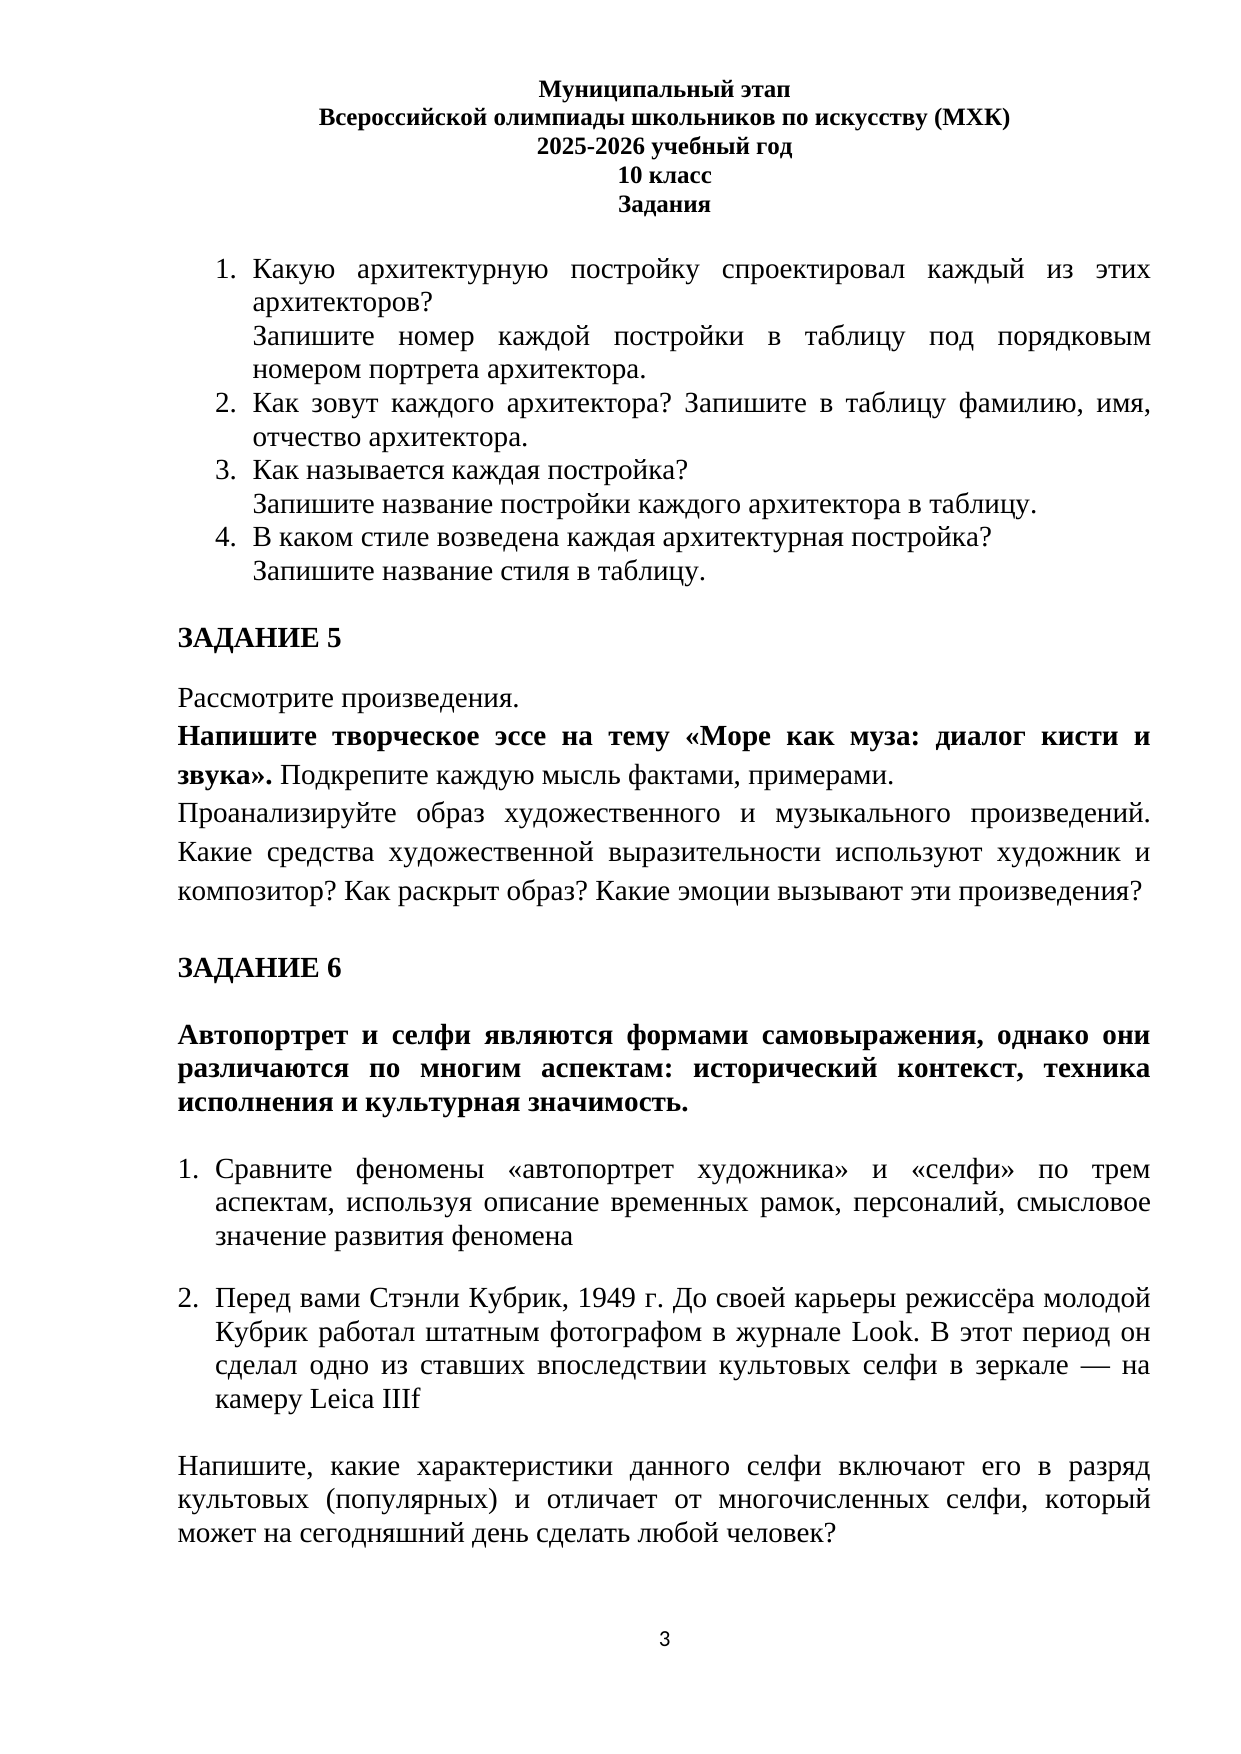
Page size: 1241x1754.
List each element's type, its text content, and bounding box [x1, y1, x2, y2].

list Какую архитектурную постройку спроектировал каждый из этих архитекторов? [215, 251, 1152, 318]
list Как зовут каждого архитектора? Запишите в таблицу фамилию, имя, отчество архитектора. [215, 385, 1152, 452]
list В каком стиле возведена каждая архитектурная постройка? [215, 519, 1152, 553]
text ЗАДАНИЕ 5 [177, 620, 1152, 653]
text Автопортрет и селфи являются формами самовыражения, однако они различаются по многим аспектам: исторический контекст, техника исполнения и культурная значимость. [177, 1017, 1152, 1117]
list Сравните феномены «автопортрет художника» и «селфи» по трем аспектам, используя описание временных рамок, персоналий, смысловое значение развития феномена [177, 1151, 1152, 1252]
text Рассмотрите произведения. [177, 680, 1152, 713]
text Проанализируйте образ художественного и музыкального произведений. Какие средства художественной выразительности используют художник и композитор? Как раскрыт образ? Какие эмоции вызывают эти произведения? [177, 796, 1152, 906]
list Перед вами Стэнли Кубрик, 1949 г. До своей карьеры режиссёра молодой Кубрик работал штатным фотографом в журнале Look. В этот период он сделал одно из ставших впоследствии культовых селфи в зеркале — на камеру Leica IIIf [177, 1280, 1152, 1414]
text Напишите, какие характеристики данного селфи включают его в разряд культовых (популярных) и отличает от многочисленных селфи, который может на сегодняшний день сделать любой человек? [177, 1448, 1152, 1549]
text Напишите творческое эссе на тему «Море как муза: диалог кисти и звука». Подкрепите каждую мысль фактами, примерами. [177, 718, 1152, 791]
list Запишите номер каждой постройки в таблицу под порядковым номером портрета архитектора. [252, 318, 1152, 385]
list Как называется каждая постройка? [215, 452, 1152, 486]
text ЗАДАНИЕ 6 [177, 950, 1152, 983]
list Запишите название постройки каждого архитектора в таблицу. [252, 486, 1152, 519]
list Запишите название стиля в таблицу. [252, 553, 1152, 586]
